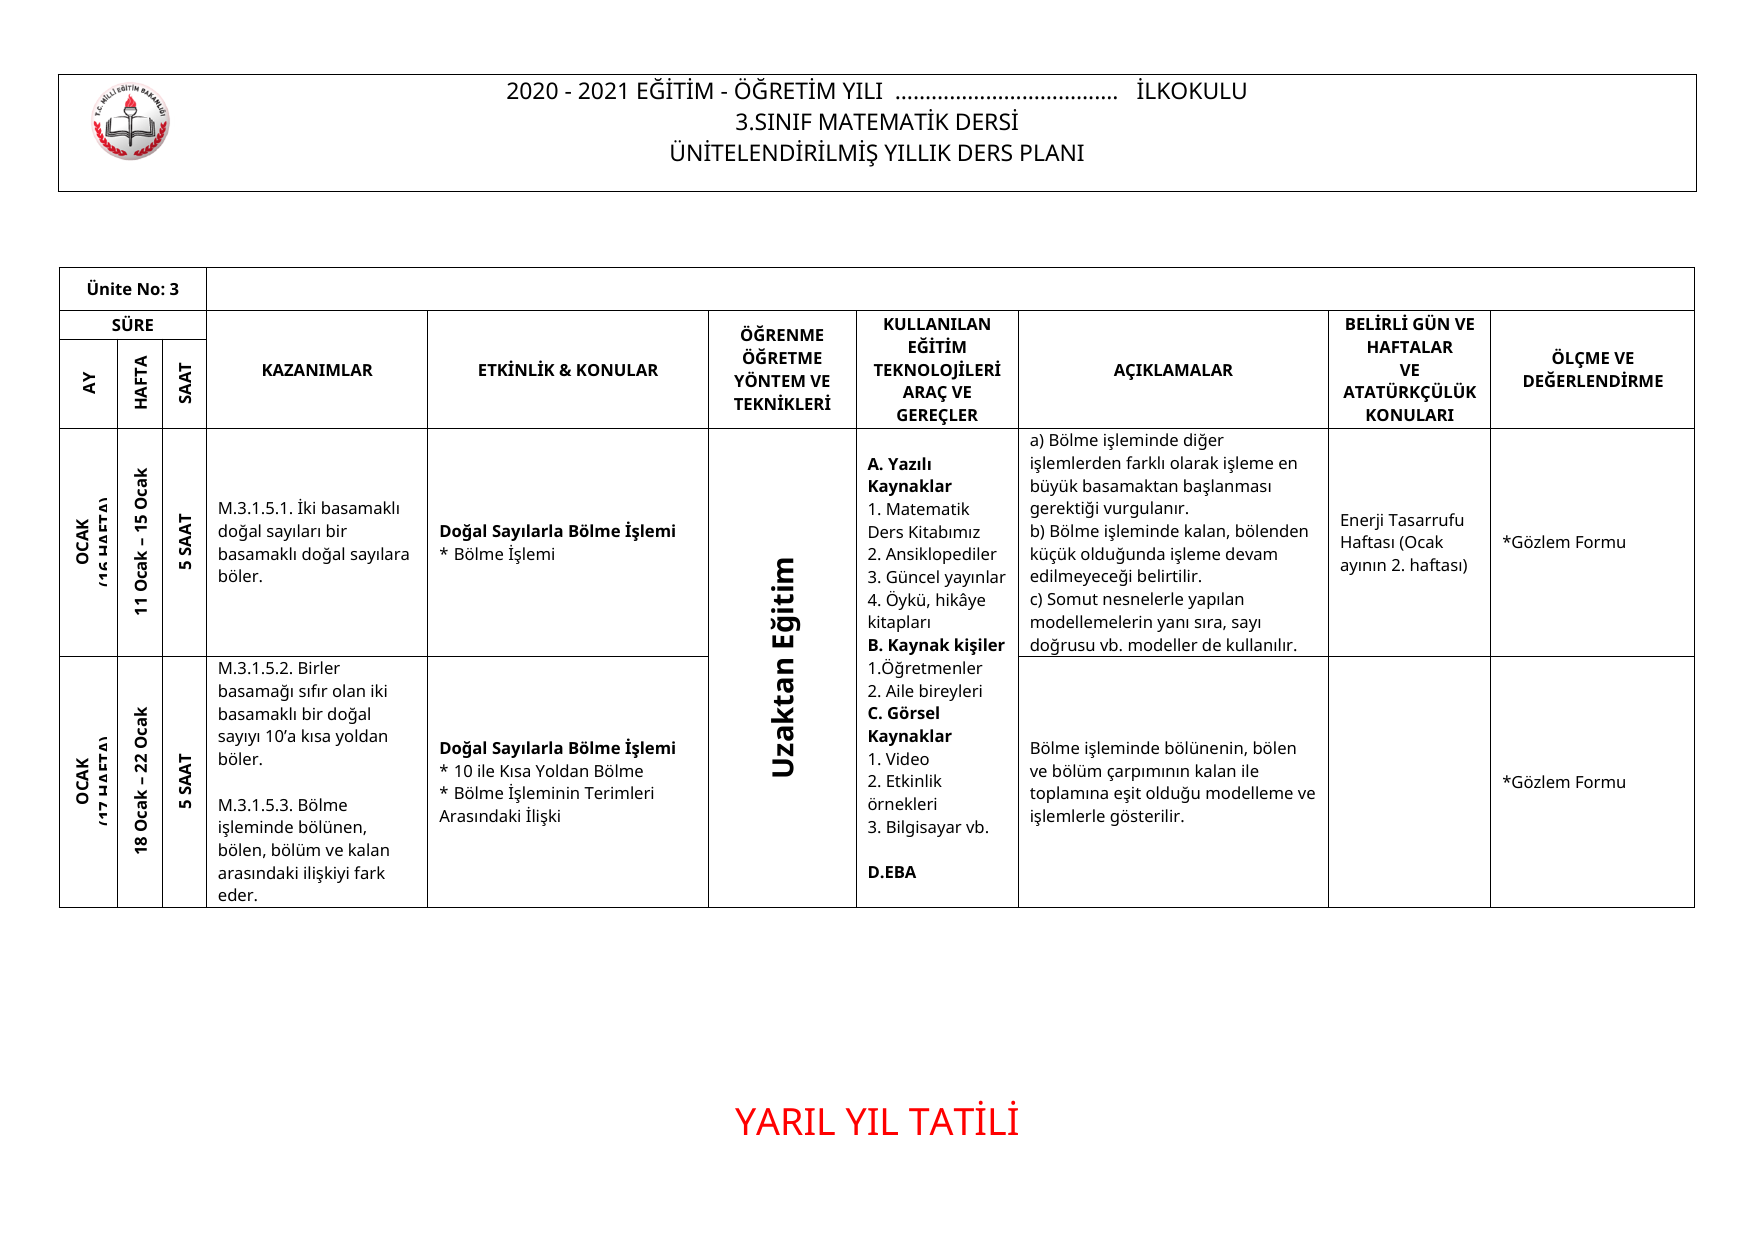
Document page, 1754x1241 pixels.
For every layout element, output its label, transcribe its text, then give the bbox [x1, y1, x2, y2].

table_cell 5 SAAT [163, 657, 206, 907]
table_cell AÇIKLAMALAR [1019, 311, 1328, 428]
table_cell HAFTA [118, 340, 162, 428]
text YARIL YIL TATİLİ [59, 1095, 1695, 1146]
table_cell AY [60, 340, 117, 428]
table_cell SÜRE [60, 311, 206, 338]
table_cell ÖLÇME VE DEĞERLENDİRME [1491, 311, 1694, 428]
table_cell Enerji Tasarrufu Haftası (Ocak ayının 2. haftası) [1329, 429, 1490, 656]
table_cell Bölme işleminde bölünenin, bölen ve bölüm çarpımının kalan ile toplamına eşit olduğu modelleme ve işlemlerle gösterilir. [1019, 657, 1328, 907]
table_cell OCAK (17.HAFTA) [60, 657, 117, 907]
table_cell A. Yazılı Kaynaklar 1. Matematik Ders Kitabımız 2. Ansiklopediler 3. Güncel yayınlar 4. Öykü, hikâye kitapları B. Kaynak kişiler 1.Öğretmenler 2. Aile bireyleri C. Görsel Kaynaklar 1. Video 2. Etkinlik örnekleri 3. Bilgisayar vb. D.EBA [857, 429, 1018, 907]
table_cell 18 Ocak – 22 Ocak [118, 657, 162, 907]
table_cell Uzaktan Eğitim [709, 429, 856, 907]
table_header Ünite No: 3 [60, 268, 206, 310]
table_cell KAZANIMLAR [207, 311, 427, 428]
table_cell ETKİNLİK & KONULAR [428, 311, 708, 428]
picture [85, 77, 175, 167]
table_cell *Gözlem Formu [1491, 657, 1694, 907]
table_cell KULLANILAN EĞİTİM TEKNOLOJİLERİ ARAÇ VE GEREÇLER [857, 311, 1018, 428]
table_cell 11 Ocak – 15 Ocak [118, 429, 162, 656]
table_header [207, 268, 1694, 310]
table_cell Doğal Sayılarla Bölme İşlemi * 10 ile Kısa Yoldan Bölme * Bölme İşleminin Terimleri Arasındaki İlişki [428, 657, 708, 907]
table_cell a) Bölme işleminde diğer işlemlerden farklı olarak işleme en büyük basamaktan başlanması gerektiği vurgulanır. b) Bölme işleminde kalan, bölenden küçük olduğunda işleme devam edilmeyeceği belirtilir. c) Somut nesnelerle yapılan modellemelerin yanı sıra, sayı doğrusu vb. modeller de kullanılır. [1019, 429, 1328, 656]
table_cell 5 SAAT [163, 429, 206, 656]
table_cell M.3.1.5.1. İki basamaklı doğal sayıları bir basamaklı doğal sayılara böler. [207, 429, 427, 656]
table_cell Doğal Sayılarla Bölme İşlemi * Bölme İşlemi [428, 429, 708, 656]
table_cell ÖĞRENME ÖĞRETME YÖNTEM VE TEKNİKLERİ [709, 311, 856, 428]
table_cell *Gözlem Formu [1491, 429, 1694, 656]
table_cell OCAK (16.HAFTA) [60, 429, 117, 656]
table_cell SAAT [163, 340, 206, 428]
table_cell [1329, 657, 1490, 907]
table_cell BELİRLİ GÜN VE HAFTALAR VE ATATÜRKÇÜLÜK KONULARI [1329, 311, 1490, 428]
table_cell M.3.1.5.2. Birler basamağı sıfır olan iki basamaklı bir doğal sayıyı 10’a kısa yoldan böler. M.3.1.5.3. Bölme işleminde bölünen, bölen, bölüm ve kalan arasındaki ilişkiyi fark eder. [207, 657, 427, 907]
